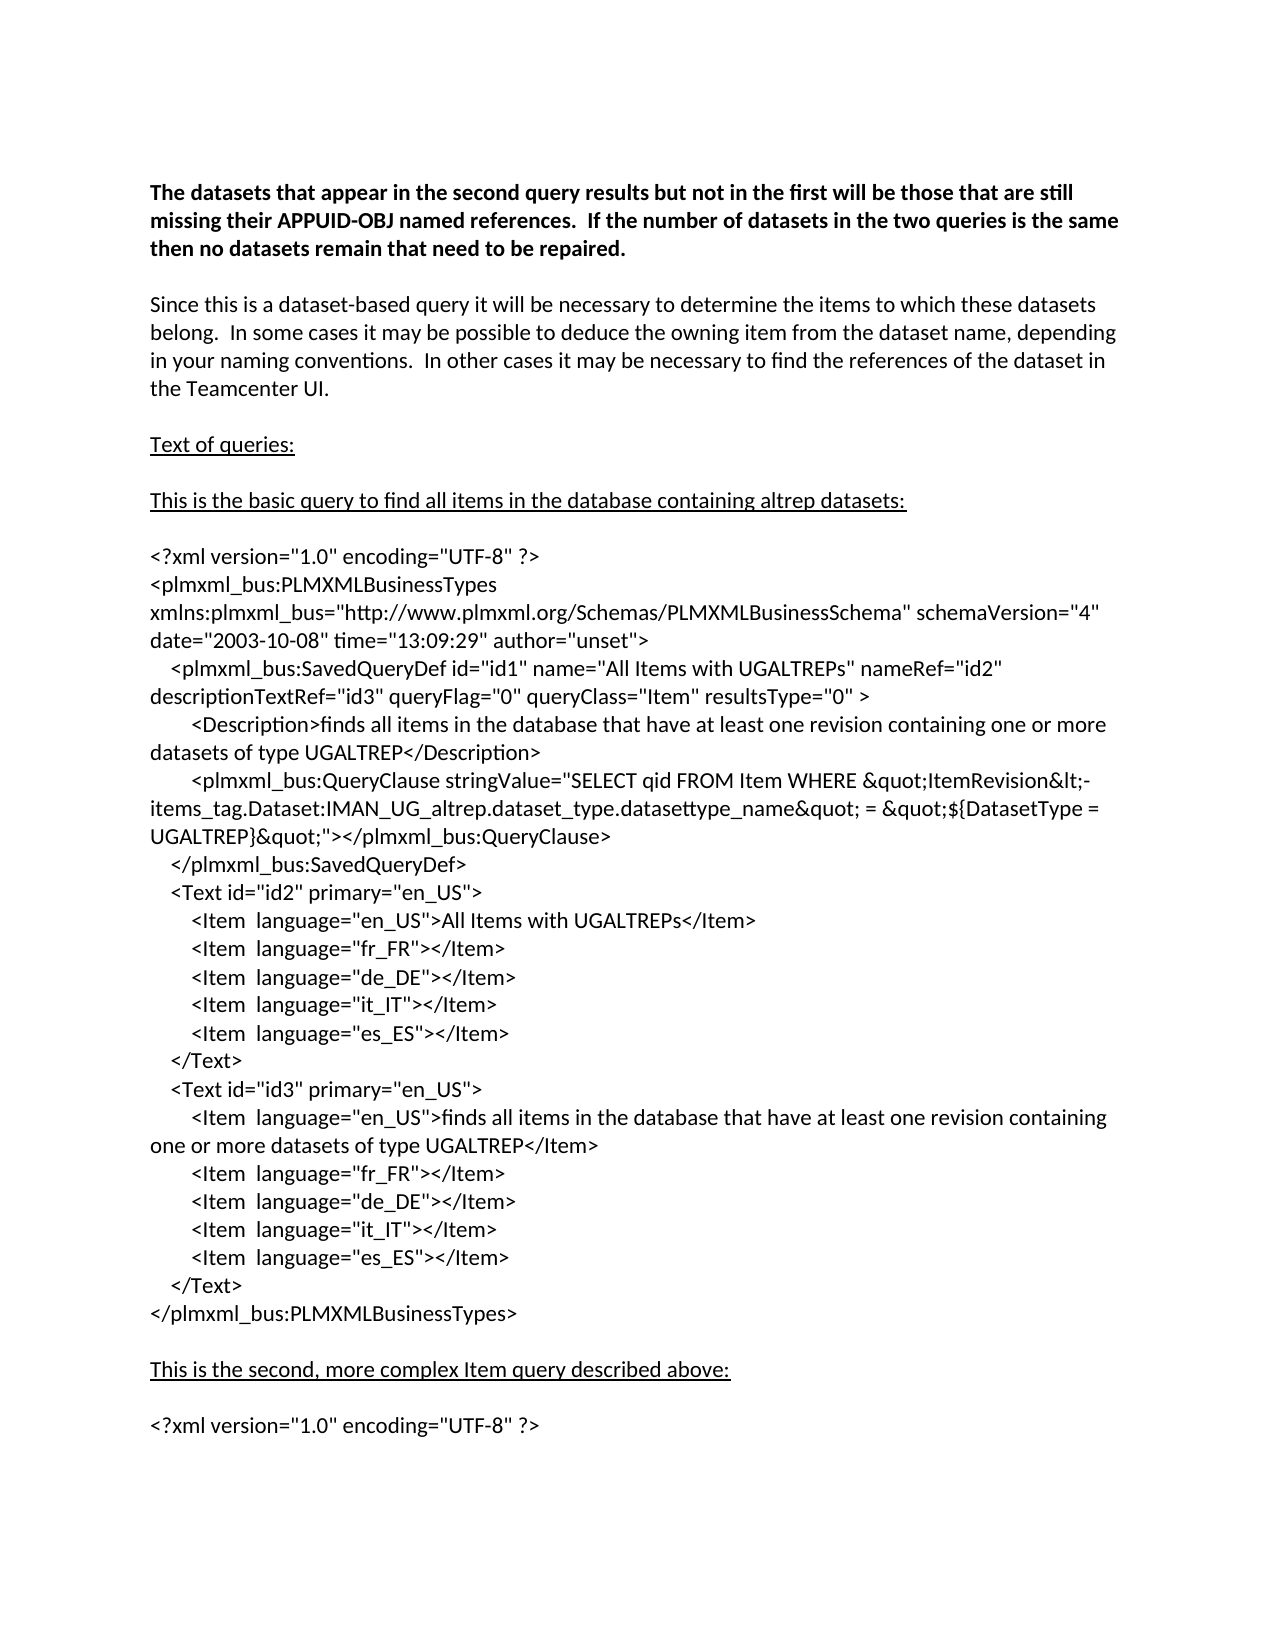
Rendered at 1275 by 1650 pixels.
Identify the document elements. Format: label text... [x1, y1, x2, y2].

text </Text> [150, 1047, 1125, 1075]
text <Item language="de_DE"></Item> [150, 1187, 1125, 1215]
text <plmxml_bus:PLMXMLBusinessTypes xmlns:plmxml_bus="http://www.plmxml.org/Schemas/PLMXMLBusinessSchema" schemaVersion="4" date="2003-10-08" time="13:09:29" author="unset"> [150, 570, 1125, 654]
text <plmxml_bus:SavedQueryDef id="id1" name="All Items with UGALTREPs" nameRef="id2" descriptionTextRef="id3" queryFlag="0" queryClass="Item" resultsType="0" > [150, 654, 1125, 710]
text <Item language="fr_FR"></Item> [150, 1159, 1125, 1187]
text <Description>finds all items in the database that have at least one revision containing one or more datasets of type UGALTREP</Description> [150, 710, 1125, 766]
text <?xml version="1.0" encoding="UTF-8" ?> [150, 542, 1125, 570]
text <?xml version="1.0" encoding="UTF-8" ?> [150, 1411, 1125, 1439]
text <Text id="id2" primary="en_US"> [150, 878, 1125, 907]
text </Text> [150, 1271, 1125, 1299]
text <Item language="es_ES"></Item> [150, 1243, 1125, 1271]
text <Item language="de_DE"></Item> [150, 963, 1125, 991]
text <Text id="id3" primary="en_US"> [150, 1075, 1125, 1103]
text Text of queries: [150, 430, 1125, 458]
text The datasets that appear in the second query results but not in the first will be those that are still missing their APPUID-OBJ named references. If the number of datasets in the two queries is the same then no datasets remain that need to be repaired. [150, 178, 1125, 262]
text <Item language="en_US">All Items with UGALTREPs</Item> [150, 907, 1125, 934]
text <Item language="fr_FR"></Item> [150, 934, 1125, 963]
text <Item language="it_IT"></Item> [150, 991, 1125, 1019]
text Since this is a dataset-based query it will be necessary to determine the items to which these datasets belong. In some cases it may be possible to deduce the owning item from the dataset name, depending in your naming conventions. In other cases it may be necessary to find the references of the dataset in the Teamcenter UI. [150, 290, 1125, 402]
text <Item language="es_ES"></Item> [150, 1019, 1125, 1047]
text <Item language="en_US">finds all items in the database that have at least one revision containing one or more datasets of type UGALTREP</Item> [150, 1103, 1125, 1159]
text <plmxml_bus:QueryClause stringValue="SELECT qid FROM Item WHERE &quot;ItemRevision&lt;-items_tag.Dataset:IMAN_UG_altrep.dataset_type.datasettype_name&quot; = &quot;${DatasetType = UGALTREP}&quot;"></plmxml_bus:QueryClause> [150, 766, 1125, 851]
text <Item language="it_IT"></Item> [150, 1215, 1125, 1243]
text This is the basic query to find all items in the database containing altrep datasets: [150, 486, 1125, 514]
text This is the second, more complex Item query described above: [150, 1355, 1125, 1383]
text </plmxml_bus:SavedQueryDef> [150, 851, 1125, 878]
text </plmxml_bus:PLMXMLBusinessTypes> [150, 1299, 1125, 1327]
